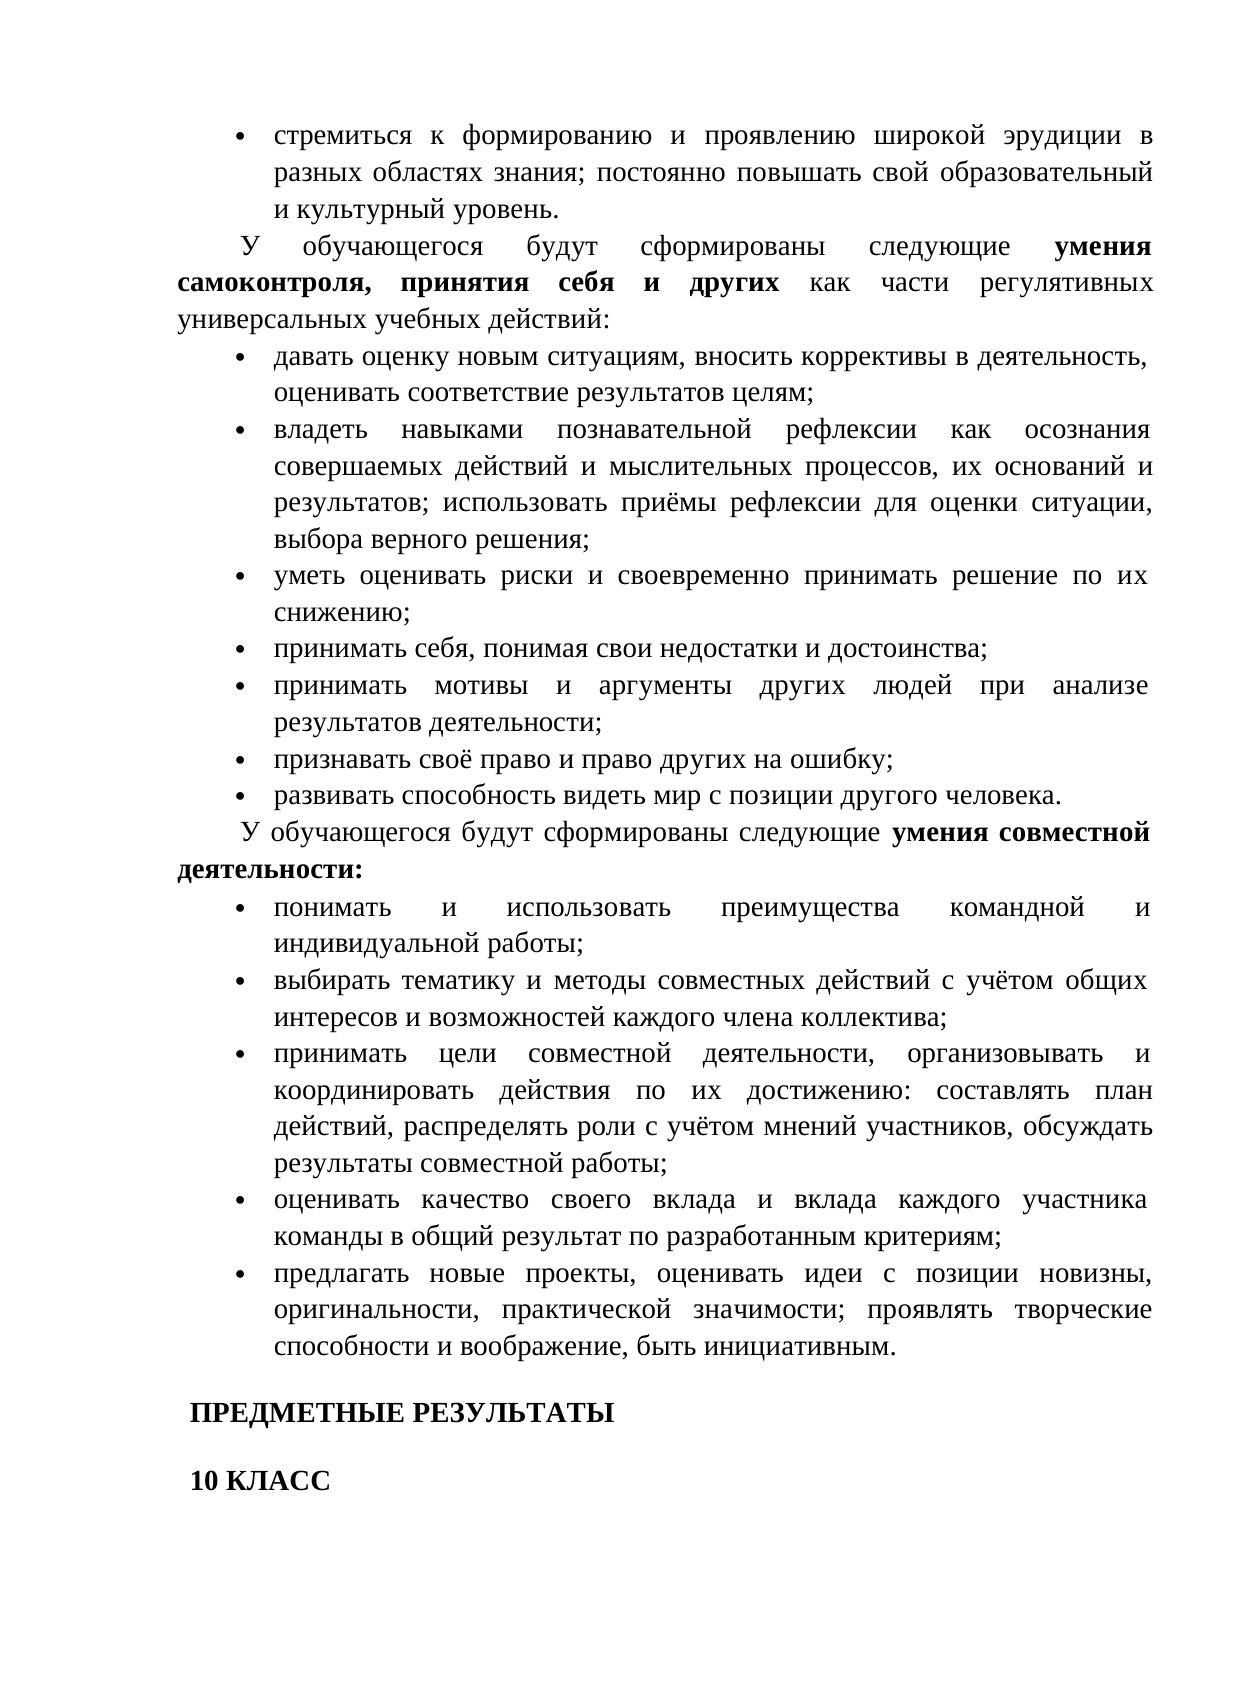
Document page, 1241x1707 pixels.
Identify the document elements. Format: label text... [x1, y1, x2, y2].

text  принимать мотивы и аргументы других людей при анализе результатов деятельности; [236, 667, 1158, 738]
text У обучающегося будут сформированы следующие умения совместной деятельности: [177, 814, 1159, 885]
text  понимать и использовать преимущества командной и индивидуальной работы; [236, 889, 1158, 959]
text У обучающегося будут сформированы следующие умения самоконтроля, принятия себя и других как части регулятивных универсальных учебных действий: [177, 228, 1154, 334]
text  выбирать тематику и методы совместных действий с учётом общих интересов и возможностей каждого члена коллектива; [236, 962, 1158, 1032]
text  предлагать новые проекты, оценивать идеи с позиции новизны, оригинальности, практической значимости; проявлять творческие способности и воображение, быть инициативным. [236, 1255, 1153, 1362]
text  развивать способность видеть мир с позиции другого человека. [236, 777, 1154, 811]
text 10 КЛАСС [189, 1463, 1154, 1496]
text  принимать цели совместной деятельности, организовывать и координировать действия по их достижению: составлять план действий, распределять роли с учётом мнений участников, обсуждать результаты совместной работы; [236, 1036, 1153, 1178]
text  давать оценку новым ситуациям, вносить коррективы в деятельность, оценивать соответствие результатов целям; [236, 338, 1157, 408]
text ПРЕДМЕТНЫЕ РЕЗУЛЬТАТЫ [189, 1395, 1154, 1428]
text  владеть навыками познавательной рефлексии как осознания совершаемых действий и мыслительных процессов, их оснований и результатов; использовать приёмы рефлексии для оценки ситуации, выбора верного решения; [236, 411, 1153, 554]
text  принимать себя, понимая свои недостатки и достоинства; [236, 630, 1154, 664]
text  стремиться к формированию и проявлению широкой эрудиции в разных областях знания; постоянно повышать свой образовательный и культурный уровень. [236, 117, 1153, 224]
text  признавать своё право и право других на ошибку; [236, 741, 1154, 774]
text  оценивать качество своего вклада и вклада каждого участника команды в общий результат по разработанным критериям; [236, 1181, 1158, 1252]
text  уметь оценивать риски и своевременно принимать решение по их снижению; [236, 557, 1158, 627]
